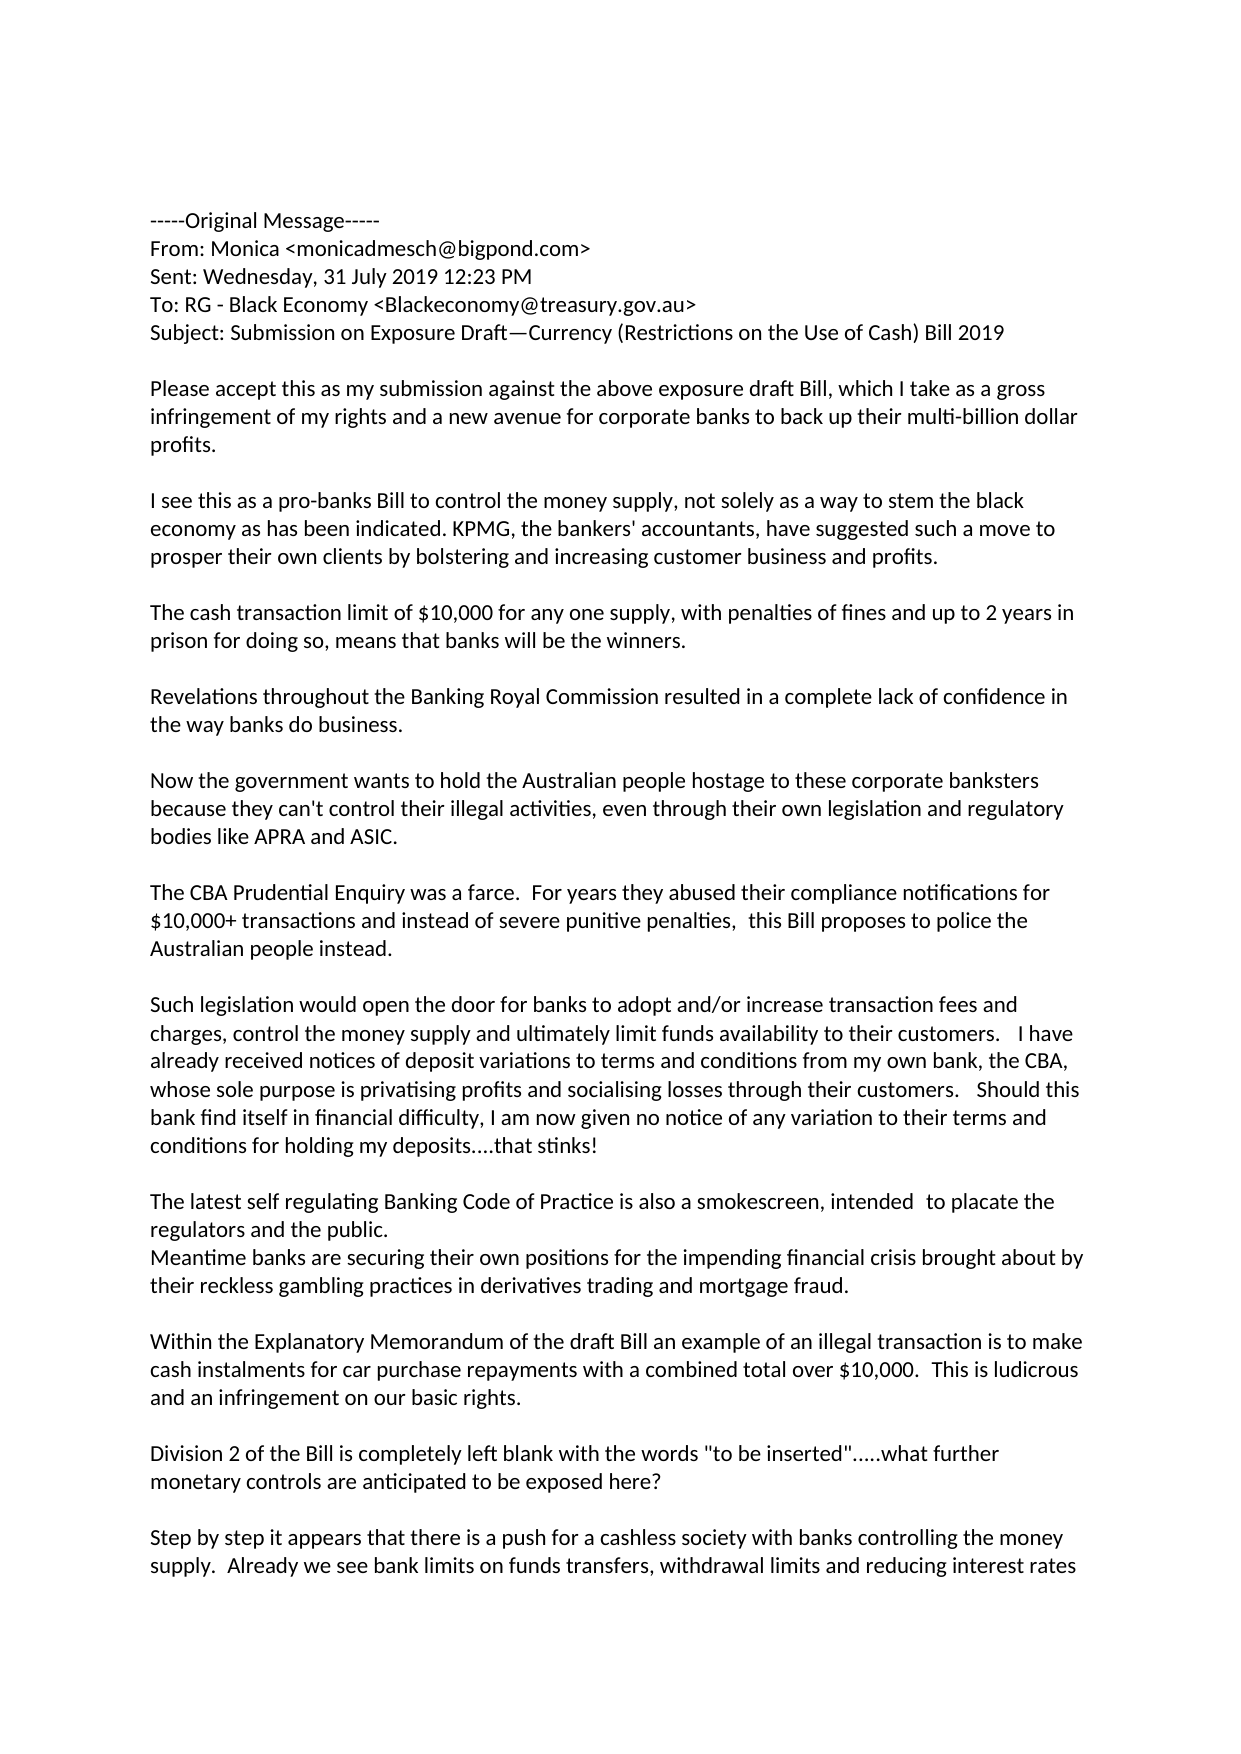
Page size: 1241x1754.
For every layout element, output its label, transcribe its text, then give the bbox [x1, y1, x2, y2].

text The latest self regulating Banking Code of Practice is also a smokescreen, intended to placate the regulators and the public. [150, 1187, 1090, 1243]
text I see this as a pro-banks Bill to control the money supply, not solely as a way to stem the black economy as has been indicated. KPMG, the bankers' accountants, have suggested such a move to prosper their own clients by bolstering and increasing customer business and profits. [150, 486, 1090, 570]
text Revelations throughout the Banking Royal Commission resulted in a complete lack of confidence in the way banks do business. [150, 682, 1090, 738]
text Within the Explanatory Memorandum of the draft Bill an example of an illegal transaction is to make cash instalments for car purchase repayments with a combined total over $10,000. This is ludicrous and an infringement on our basic rights. [150, 1327, 1090, 1411]
text The CBA Prudential Enquiry was a farce. For years they abused their compliance notifications for $10,000+ transactions and instead of severe punitive penalties, this Bill proposes to police the Australian people instead. [150, 878, 1090, 963]
text Please accept this as my submission against the above exposure draft Bill, which I take as a gross infringement of my rights and a new avenue for corporate banks to back up their multi-billion dollar profits. [150, 374, 1090, 458]
text Meantime banks are securing their own positions for the impending financial crisis brought about by their reckless gambling practices in derivatives trading and mortgage fraud. [150, 1243, 1090, 1299]
text -----Original Message----- From: Monica <monicadmesch@bigpond.com> Sent: Wednesday, 31 July 2019 12:23 PM To: RG - Black Economy <Blackeconomy@treasury.gov.au> Subject: Submission on Exposure Draft—Currency (Restrictions on the Use of Cash) Bill 2019 [150, 206, 1090, 346]
text Such legislation would open the door for banks to adopt and/or increase transaction fees and charges, control the money supply and ultimately limit funds availability to their customers. I have already received notices of deposit variations to terms and conditions from my own bank, the CBA, whose sole purpose is privatising profits and socialising losses through their customers. Should this bank find itself in financial difficulty, I am now given no notice of any variation to their terms and conditions for holding my deposits....that stinks! [150, 991, 1090, 1159]
text Division 2 of the Bill is completely left blank with the words "to be inserted".....what further monetary controls are anticipated to be exposed here? [150, 1439, 1090, 1495]
text The cash transaction limit of $10,000 for any one supply, with penalties of fines and up to 2 years in prison for doing so, means that banks will be the winners. [150, 598, 1090, 654]
text Now the government wants to hold the Australian people hostage to these corporate banksters because they can't control their illegal activities, even through their own legislation and regulatory bodies like APRA and ASIC. [150, 766, 1090, 851]
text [150, 1523, 1090, 1579]
